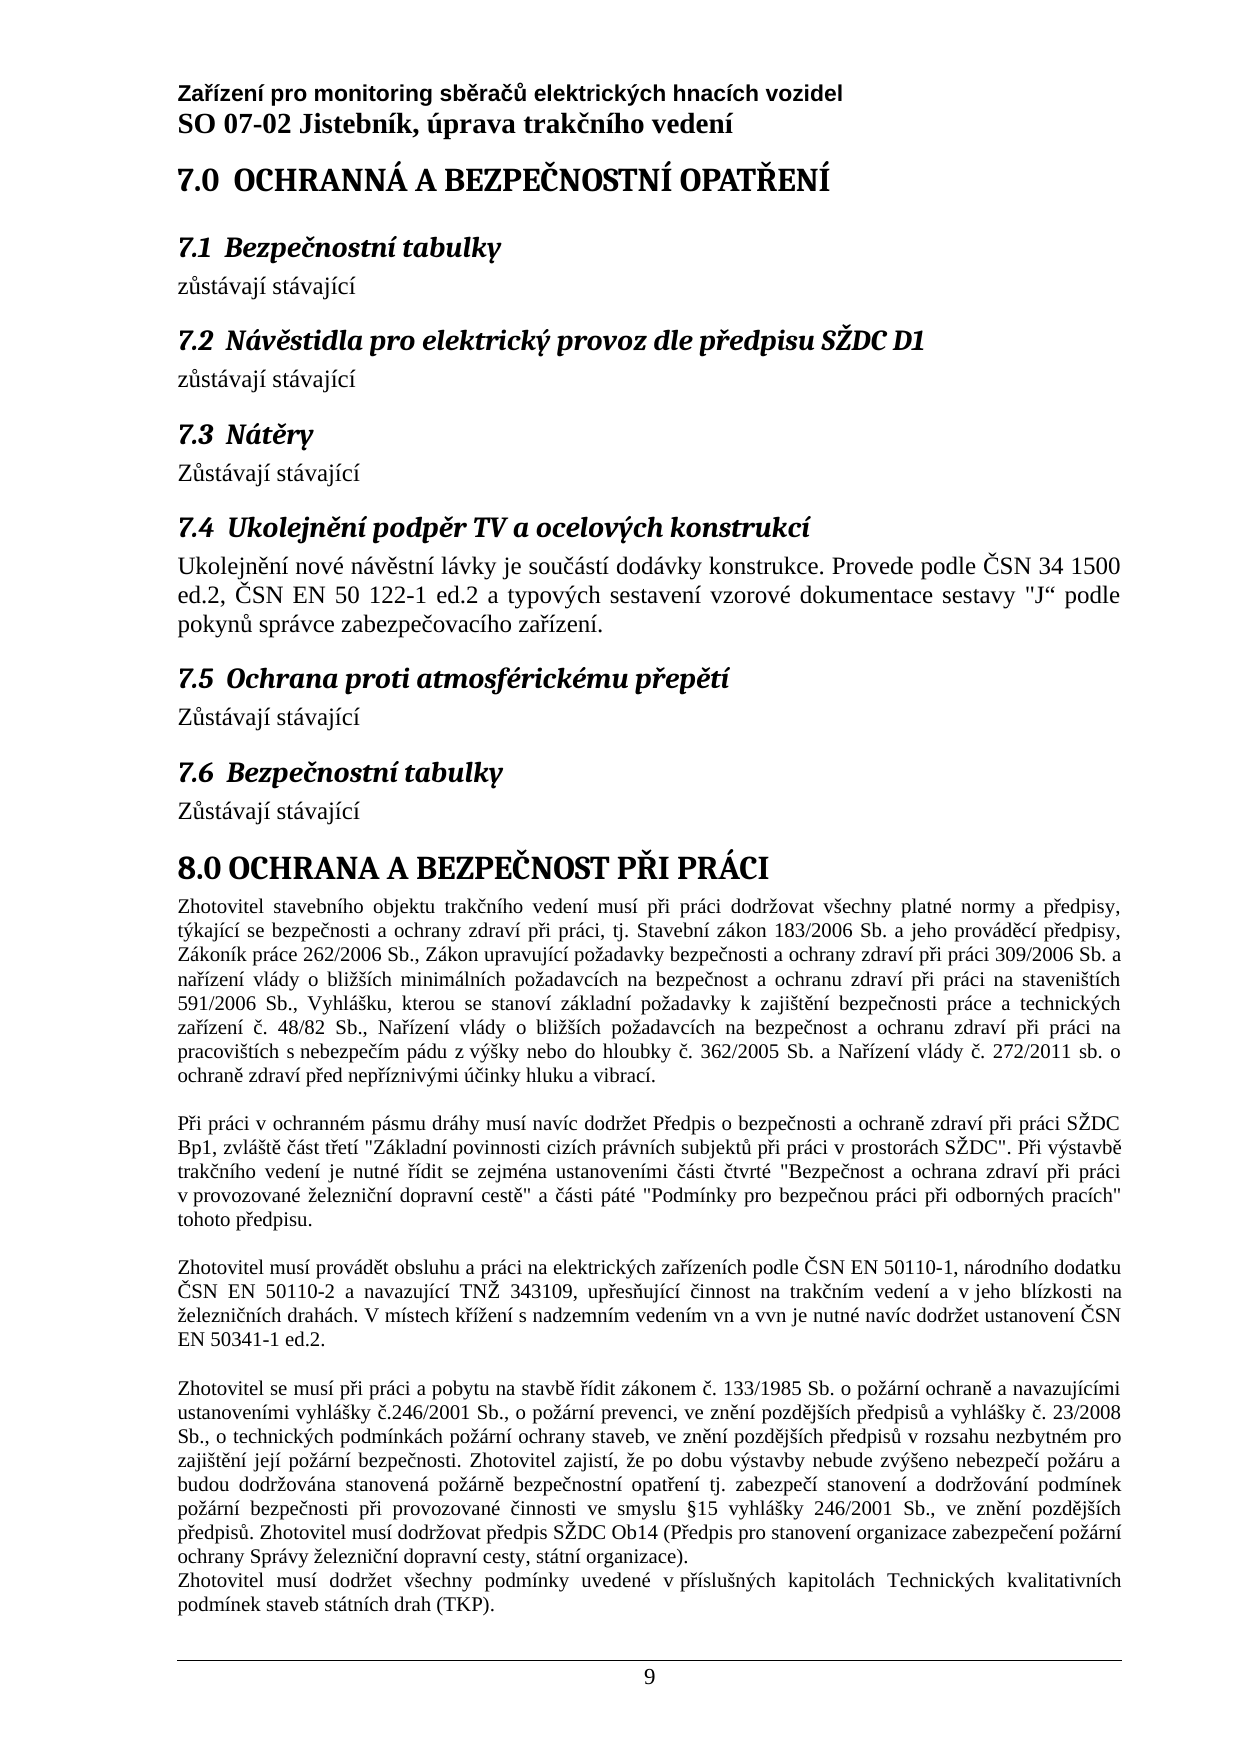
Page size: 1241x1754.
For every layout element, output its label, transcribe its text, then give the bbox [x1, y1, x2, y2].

subtitle 7.2 Návěstidla pro elektrický provoz dle předpisu SŽDC D1 [177, 324, 1122, 358]
text Zůstávají stávající [177, 702, 1122, 731]
subtitle 7.4 Ukolejnění podpěr TV a ocelových konstrukcí [177, 512, 1122, 545]
text zůstávají stávající [177, 364, 1122, 393]
subtitle 7.3 Nátěry [177, 418, 1122, 452]
text Zhotovitel se musí při práci a pobytu na stavbě řídit zákonem č. 133/1985 Sb. o požární ochraně a navazujícími ustanoveními vyhlášky č.246/2001 Sb., o požární prevenci, ve znění pozdějších předpisů a vyhlášky č. 23/2008 Sb., o technických podmínkách požární ochrany staveb, ve znění pozdějších předpisů v rozsahu nezbytném pro zajištění její požární bezpečnosti. Zhotovitel zajistí, že po dobu výstavby nebude zvýšeno nebezpečí požáru a budou dodržována stanovená požárně bezpečnostní opatření tj. zabezpečí stanovení a dodržování podmínek požární bezpečnosti při provozované činnosti ve smyslu §15 vyhlášky 246/2001 Sb., ve znění pozdějších předpisů. Zhotovitel musí dodržovat předpis SŽDC Ob14 (Předpis pro stanovení organizace zabezpečení požární ochrany Správy železniční dopravní cesty, státní organizace). [177, 1376, 1122, 1568]
text Zhotovitel stavebního objektu trakčního vedení musí při práci dodržovat všechny platné normy a předpisy, týkající se bezpečnosti a ochrany zdraví při práci, tj. Stavební zákon 183/2006 Sb. a jeho prováděcí předpisy, Zákoník práce 262/2006 Sb., Zákon upravující požadavky bezpečnosti a ochrany zdraví při práci 309/2006 Sb. a nařízení vlády o bližších minimálních požadavcích na bezpečnost a ochranu zdraví při práci na staveništích 591/2006 Sb., Vyhlášku, kterou se stanoví základní požadavky k zajištění bezpečnosti práce a technických zařízení č. 48/82 Sb., Nařízení vlády o bližších požadavcích na bezpečnost a ochranu zdraví při práci na pracovištích s nebezpečím pádu z výšky nebo do hloubky č. 362/2005 Sb. a Nařízení vlády č. 272/2011 sb. o ochraně zdraví před nepříznivými účinky hluku a vibrací. [177, 894, 1122, 1087]
text Zůstávají stávající [177, 458, 1122, 487]
subtitle 7.0 OCHRANNÁ A BEZPEČNOSTNÍ OPATŘENÍ [177, 161, 1122, 200]
subtitle 7.6 Bezpečnostní tabulky [177, 756, 1122, 790]
text Při práci v ochranném pásmu dráhy musí navíc dodržet Předpis o bezpečnosti a ochraně zdraví při práci SŽDC Bp1, zvláště část třetí "Základní povinnosti cizích právních subjektů při práci v prostorách SŽDC". Při výstavbě trakčního vedení je nutné řídit se zejména ustanoveními části čtvrté "Bezpečnost a ochrana zdraví při práci v provozované železniční dopravní cestě" a části páté "Podmínky pro bezpečnou práci při odborných pracích" tohoto předpisu. [177, 1111, 1122, 1231]
subtitle 7.5 Ochrana proti atmosférickému přepětí [177, 663, 1122, 696]
text zůstávají stávající [177, 271, 1122, 299]
text Ukolejnění nové návěstní lávky je součástí dodávky konstrukce. Provede podle ČSN 34 1500 ed.2, ČSN EN 50 122-1 ed.2 a typových sestavení vzorové dokumentace sestavy "J“ podle pokynů správce zabezpečovacího zařízení. [177, 551, 1122, 638]
subtitle 8.0 OCHRANA A BEZPEČNOST PŘI PRÁCI [177, 850, 1122, 888]
text Zůstávají stávající [177, 796, 1122, 825]
subtitle Bezpečnostní tabulky [177, 231, 1122, 264]
text Zhotovitel musí dodržet všechny podmínky uvedené v příslušných kapitolách Technických kvalitativních podmínek staveb státních drah (TKP). [177, 1568, 1122, 1616]
text Zhotovitel musí provádět obsluhu a práci na elektrických zařízeních podle ČSN EN 50110-1, národního dodatku ČSN EN 50110-2 a navazující TNŽ 343109, upřesňující činnost na trakčním vedení a v jeho blízkosti na železničních drahách. V místech křížení s nadzemním vedením vn a vvn je nutné navíc dodržet ustanovení ČSN EN 50341-1 ed.2. [177, 1255, 1122, 1351]
